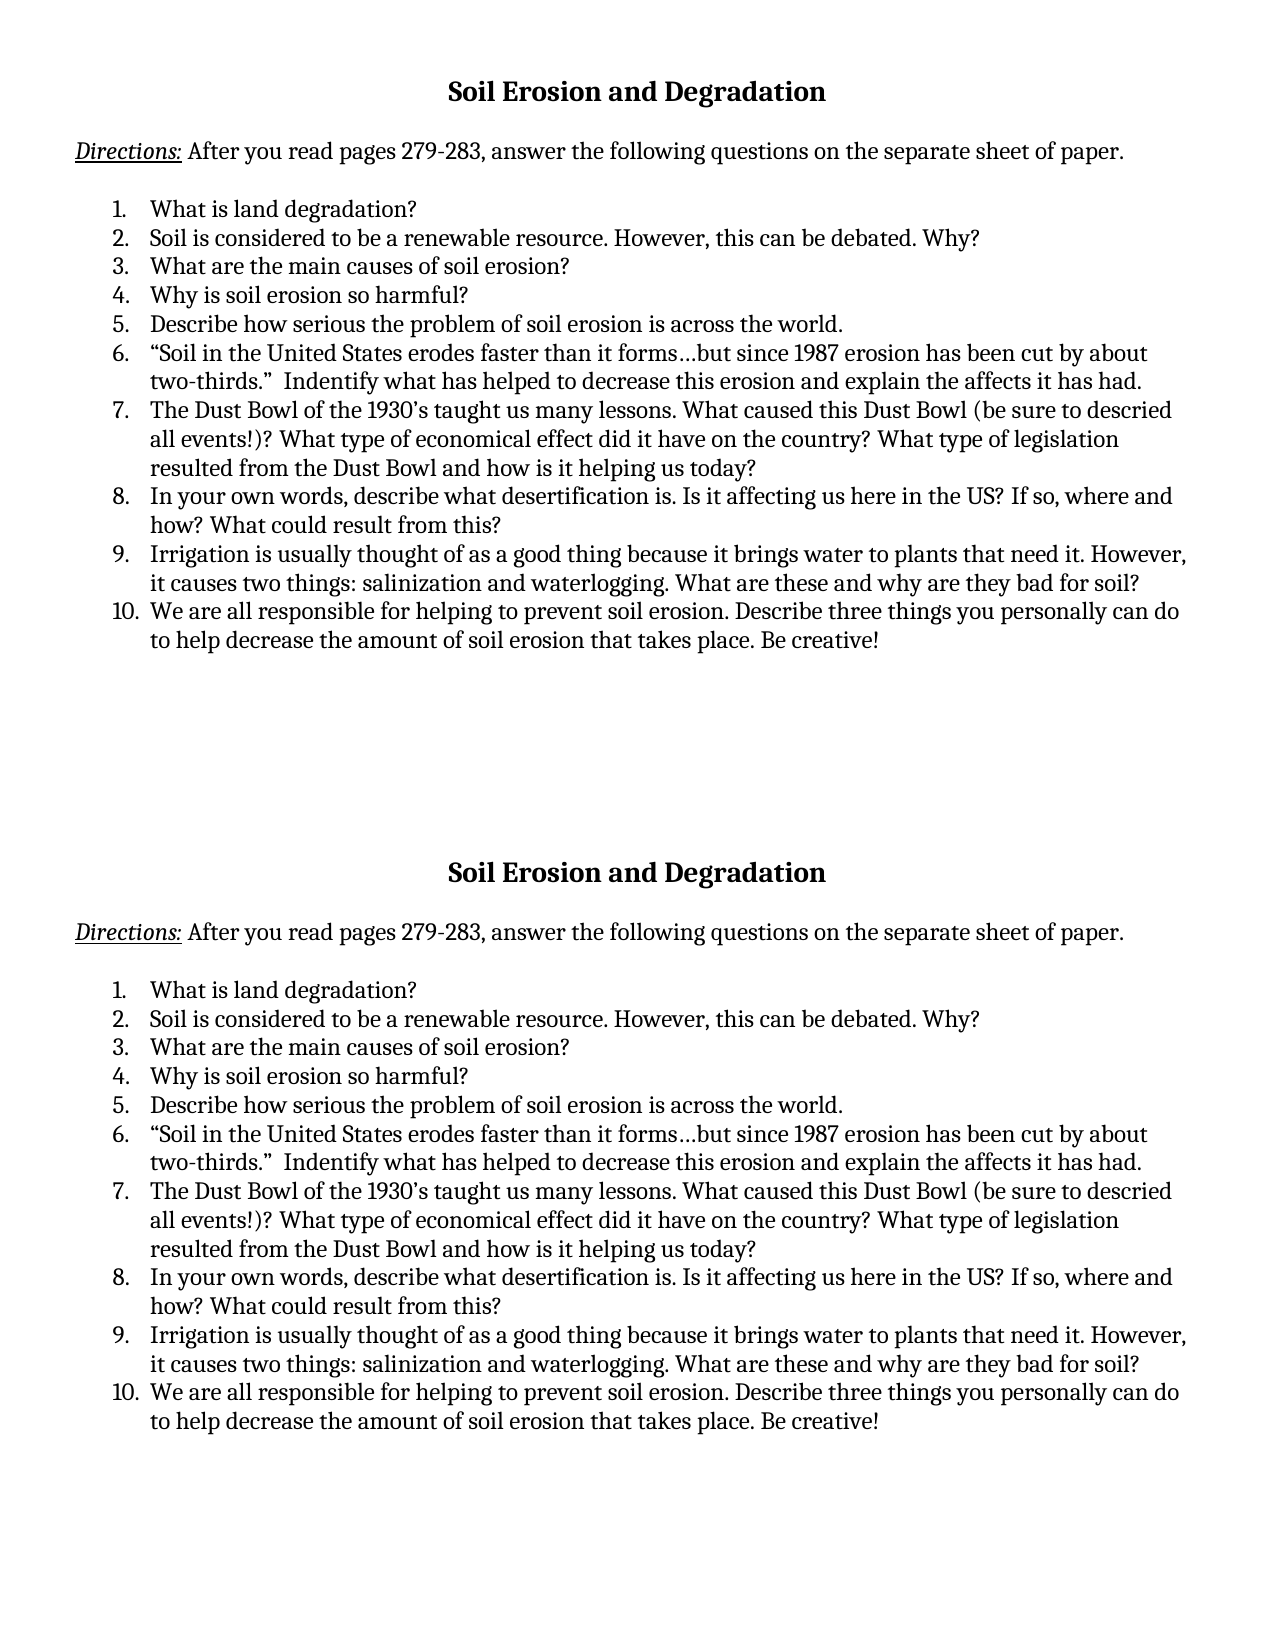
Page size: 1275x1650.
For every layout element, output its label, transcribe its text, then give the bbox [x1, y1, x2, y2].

list We are all responsible for helping to prevent soil erosion. Describe three things you personally can do to help decrease the amount of soil erosion that takes place. Be creative! [112, 1378, 1200, 1436]
list Irrigation is usually thought of as a good thing because it brings water to plants that need it. However, it causes two things: salinization and waterlogging. What are these and why are they bad for soil? [112, 540, 1200, 597]
text Directions: After you read pages 279-283, answer the following questions on the separate sheet of paper. [75, 918, 1200, 947]
list Why is soil erosion so harmful? [112, 281, 1200, 310]
list What is land degradation? [112, 976, 1200, 1004]
text Soil Erosion and Degradation [75, 75, 1200, 108]
list In your own words, describe what desertification is. Is it affecting us here in the US? If so, where and how? What could result from this? [112, 482, 1200, 540]
list Soil is considered to be a renewable resource. However, this can be debated. Why? [112, 223, 1200, 252]
list The Dust Bowl of the 1930’s taught us many lessons. What caused this Dust Bowl (be sure to descried all events!)? What type of economical effect did it have on the country? What type of legislation resulted from the Dust Bowl and how is it helping us today? [112, 396, 1200, 482]
list Describe how serious the problem of soil erosion is across the world. [112, 1091, 1200, 1119]
list In your own words, describe what desertification is. Is it affecting us here in the US? If so, where and how? What could result from this? [112, 1263, 1200, 1321]
list What are the main causes of soil erosion? [112, 252, 1200, 281]
list Soil is considered to be a renewable resource. However, this can be debated. Why? [112, 1004, 1200, 1033]
list What is land degradation? [112, 195, 1200, 223]
list We are all responsible for helping to prevent soil erosion. Describe three things you personally can do to help decrease the amount of soil erosion that takes place. Be creative! [112, 597, 1200, 655]
list Irrigation is usually thought of as a good thing because it brings water to plants that need it. However, it causes two things: salinization and waterlogging. What are these and why are they bad for soil? [112, 1321, 1200, 1378]
list “Soil in the United States erodes faster than it forms…but since 1987 erosion has been cut by about two-thirds.” Indentify what has helped to decrease this erosion and explain the affects it has had. [112, 1119, 1200, 1177]
list Describe how serious the problem of soil erosion is across the world. [112, 310, 1200, 338]
list “Soil in the United States erodes faster than it forms…but since 1987 erosion has been cut by about two-thirds.” Indentify what has helped to decrease this erosion and explain the affects it has had. [112, 338, 1200, 396]
list What are the main causes of soil erosion? [112, 1033, 1200, 1062]
list Why is soil erosion so harmful? [112, 1062, 1200, 1091]
text Soil Erosion and Degradation [75, 856, 1200, 889]
list The Dust Bowl of the 1930’s taught us many lessons. What caused this Dust Bowl (be sure to descried all events!)? What type of economical effect did it have on the country? What type of legislation resulted from the Dust Bowl and how is it helping us today? [112, 1177, 1200, 1263]
text Directions: After you read pages 279-283, answer the following questions on the separate sheet of paper. [75, 137, 1200, 166]
